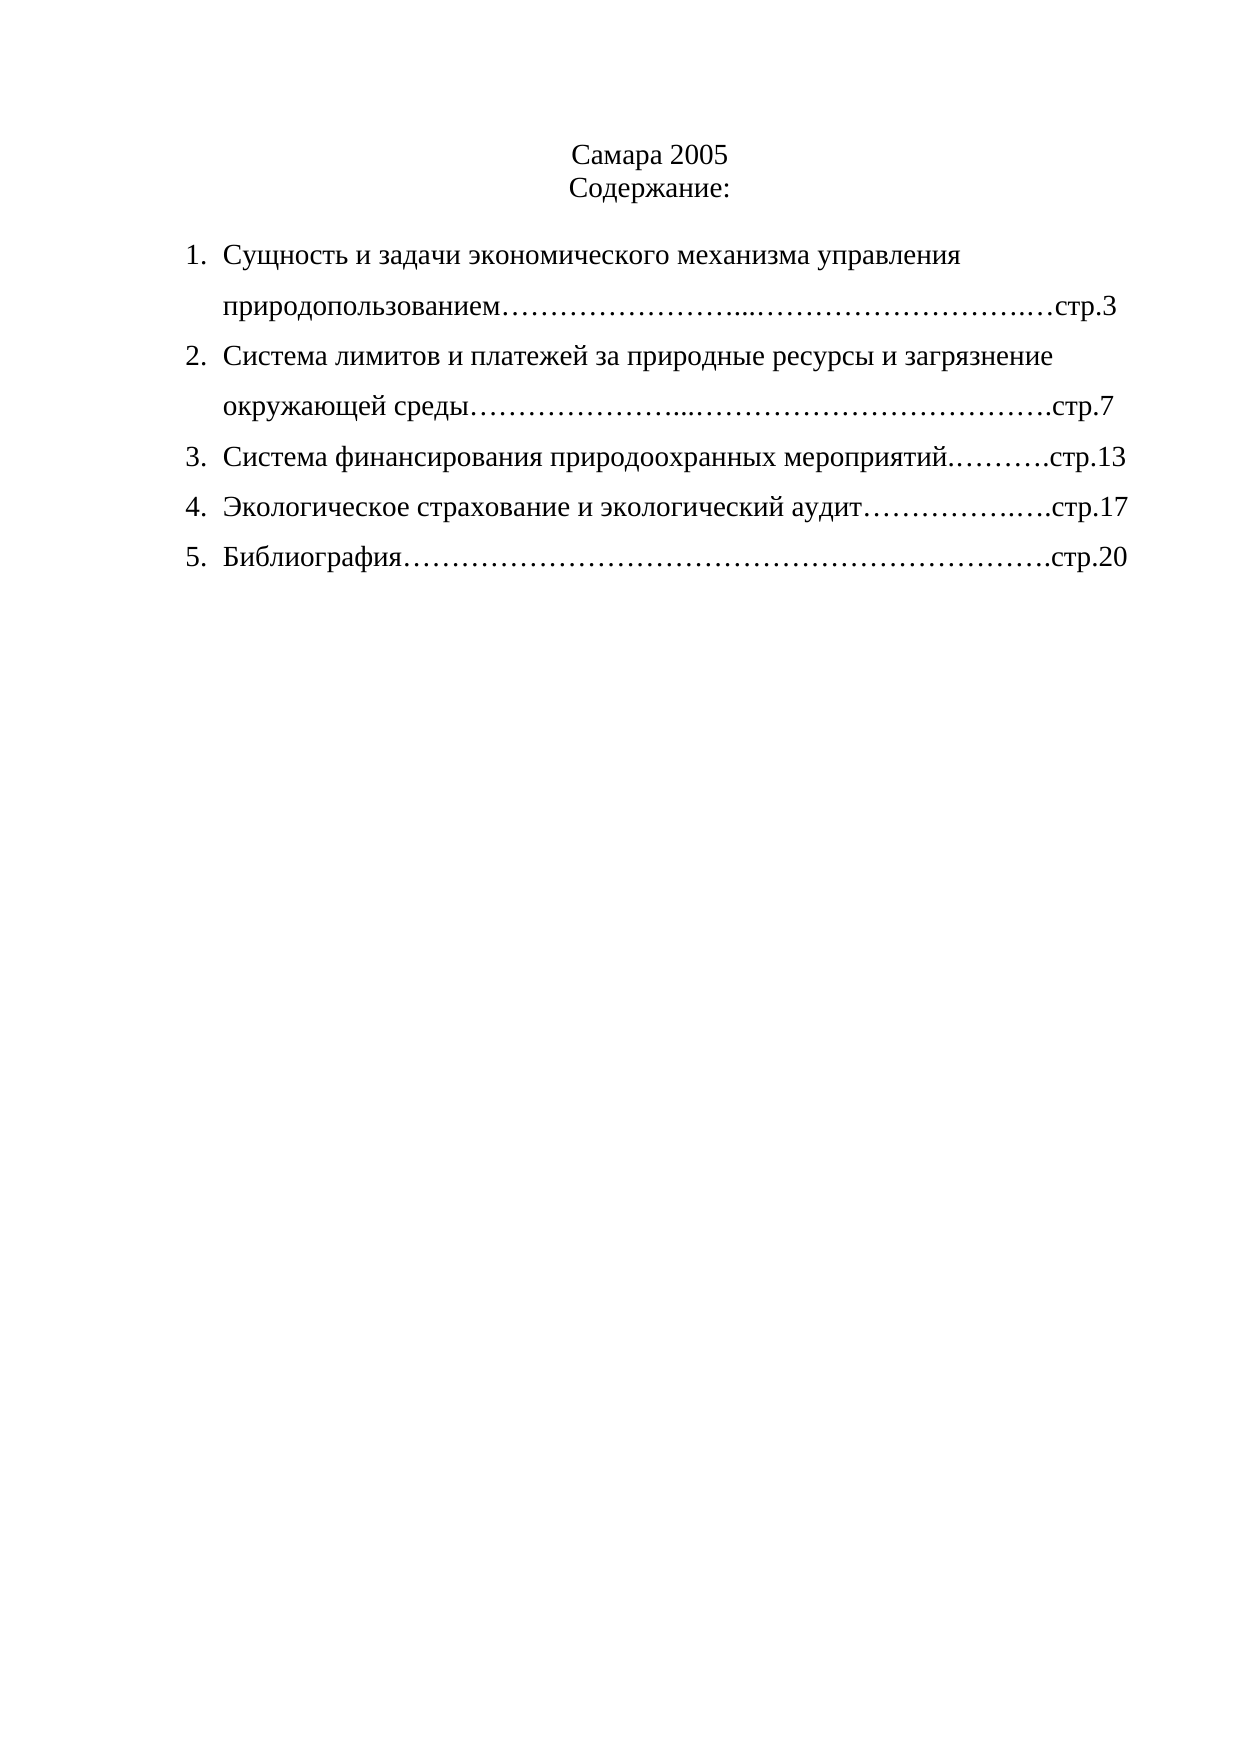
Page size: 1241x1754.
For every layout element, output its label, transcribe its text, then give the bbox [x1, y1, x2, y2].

text Самара 2005 [148, 137, 1152, 170]
list Сущность и задачи экономического механизма управления природопользованием……………………...……………………….…стр.3 [185, 237, 1152, 321]
list Библиография………………………………………………………….стр.20 [185, 539, 1152, 573]
list Экологическое страхование и экологический аудит…………….….стр.17 [185, 489, 1152, 522]
text Содержание: [148, 170, 1152, 204]
list Система лимитов и платежей за природные ресурсы и загрязнение окружающей среды…………………...……………………………….стр.7 [185, 338, 1152, 422]
list Система финансирования природоохранных мероприятий.……….стр.13 [185, 439, 1152, 472]
